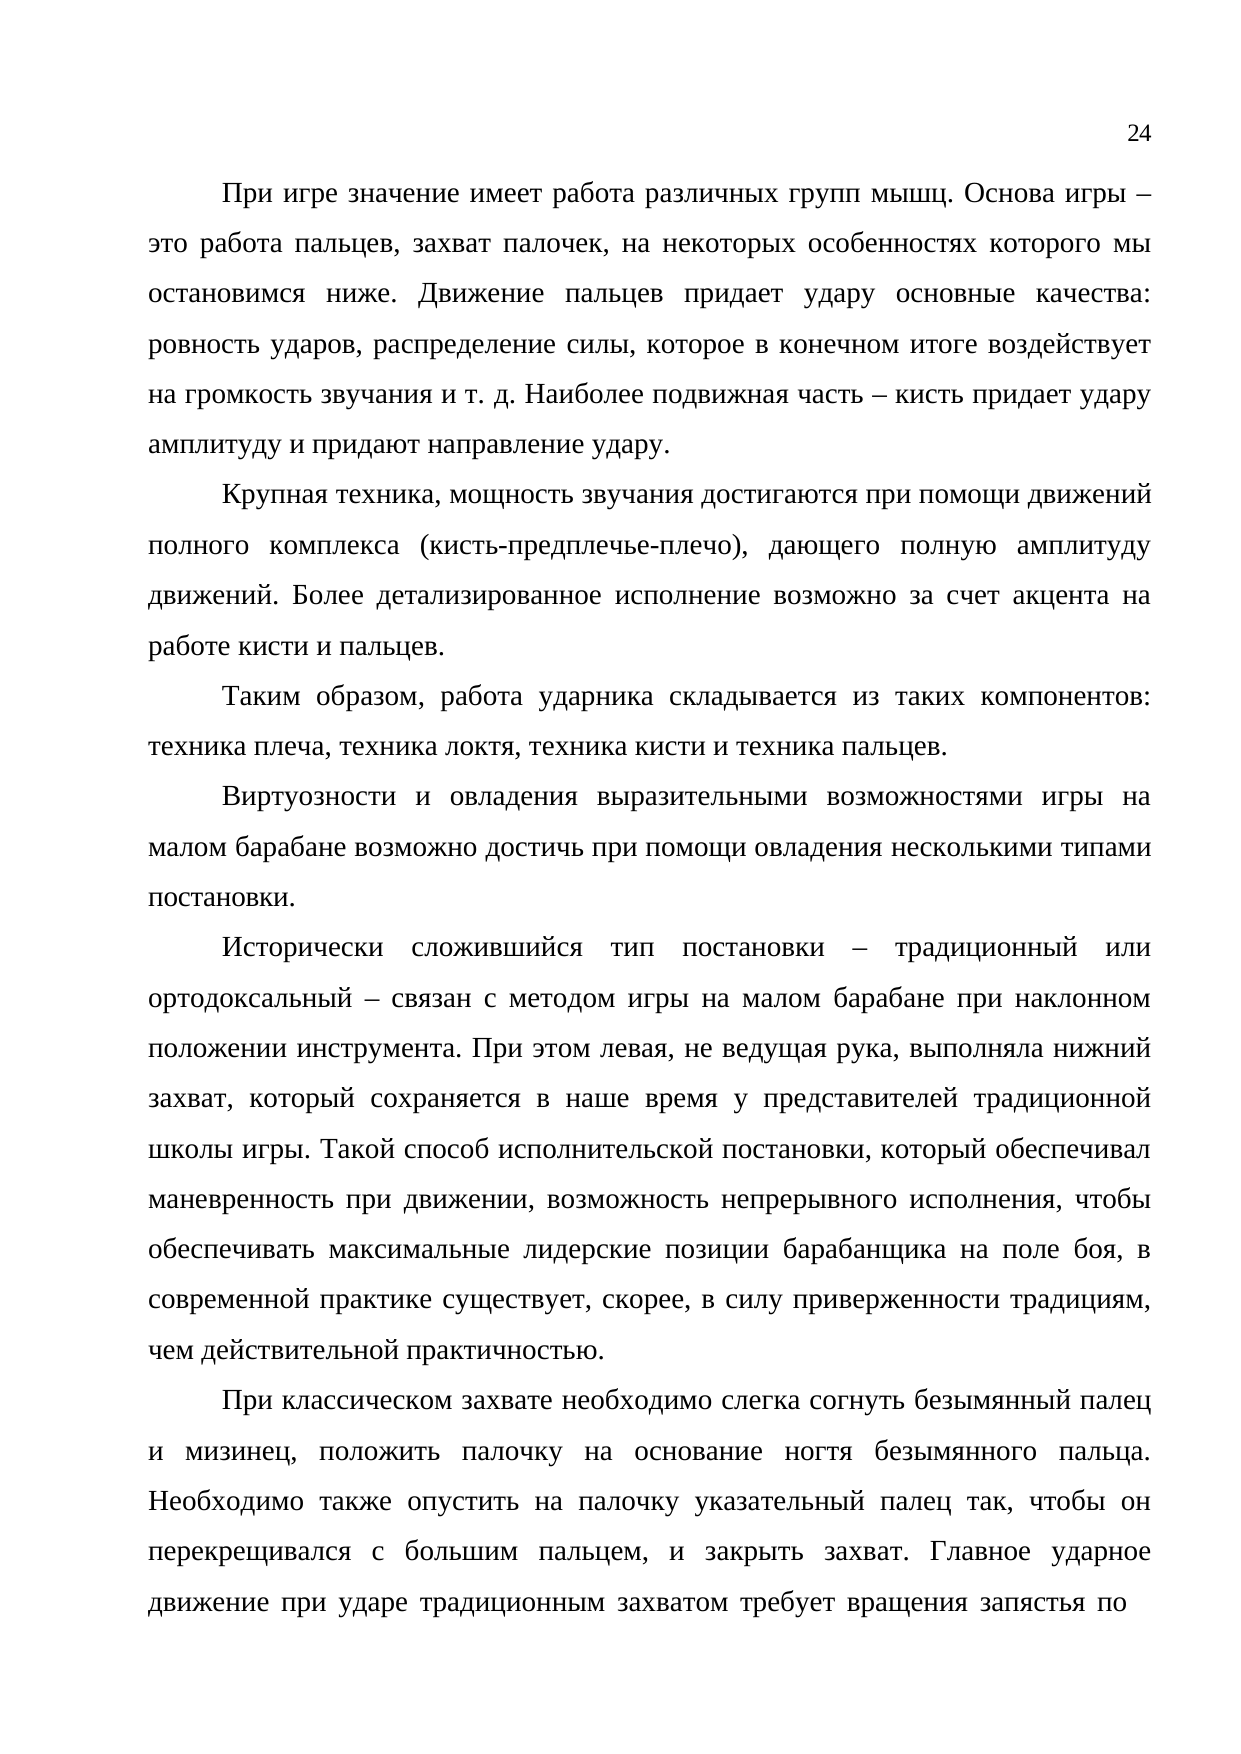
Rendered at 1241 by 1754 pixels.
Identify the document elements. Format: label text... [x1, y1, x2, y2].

text Виртуозности и овладения выразительными возможностями игры на малом барабане возможно достичь при помощи овладения несколькими типами постановки. [148, 778, 1152, 913]
text При игре значение имеет работа различных групп мышц. Основа игры – это работа пальцев, захват палочек, на некоторых особенностях которого мы остановимся ниже. Движение пальцев придает удару основные качества: ровность ударов, распределение силы, которое в конечном итоге воздействует на громкость звучания и т. д. Наиболее подвижная часть – кисть придает удару амплитуду и придают направление удару. [148, 175, 1152, 460]
text При классическом захвате необходимо слегка согнуть безымянный палец и мизинец, положить палочку на основание ногтя безымянного пальца. Необходимо также опустить на палочку указательный палец так, чтобы он перекрещивался с большим пальцем, и закрыть захват. Главное ударное движение при ударе традиционным захватом требует вращения запястья по [148, 1382, 1152, 1617]
text Таким образом, работа ударника складывается из таких компонентов: техника плеча, техника локтя, техника кисти и техника пальцев. [148, 678, 1152, 762]
text Крупная техника, мощность звучания достигаются при помощи движений полного комплекса (кисть-предплечье-плечо), дающего полную амплитуду движений. Более детализированное исполнение возможно за счет акцента на работе кисти и пальцев. [148, 477, 1152, 661]
text Исторически сложившийся тип постановки – традиционный или ортодоксальный – связан с методом игры на малом барабане при наклонном положении инструмента. При этом левая, не ведущая рука, выполняла нижний захват, который сохраняется в наше время у представителей традиционной школы игры. Такой способ исполнительской постановки, который обеспечивал маневренность при движении, возможность непрерывного исполнения, чтобы обеспечивать максимальные лидерские позиции барабанщика на поле боя, в современной практике существует, скорее, в силу приверженности традициям, чем действительной практичностью. [148, 929, 1152, 1366]
